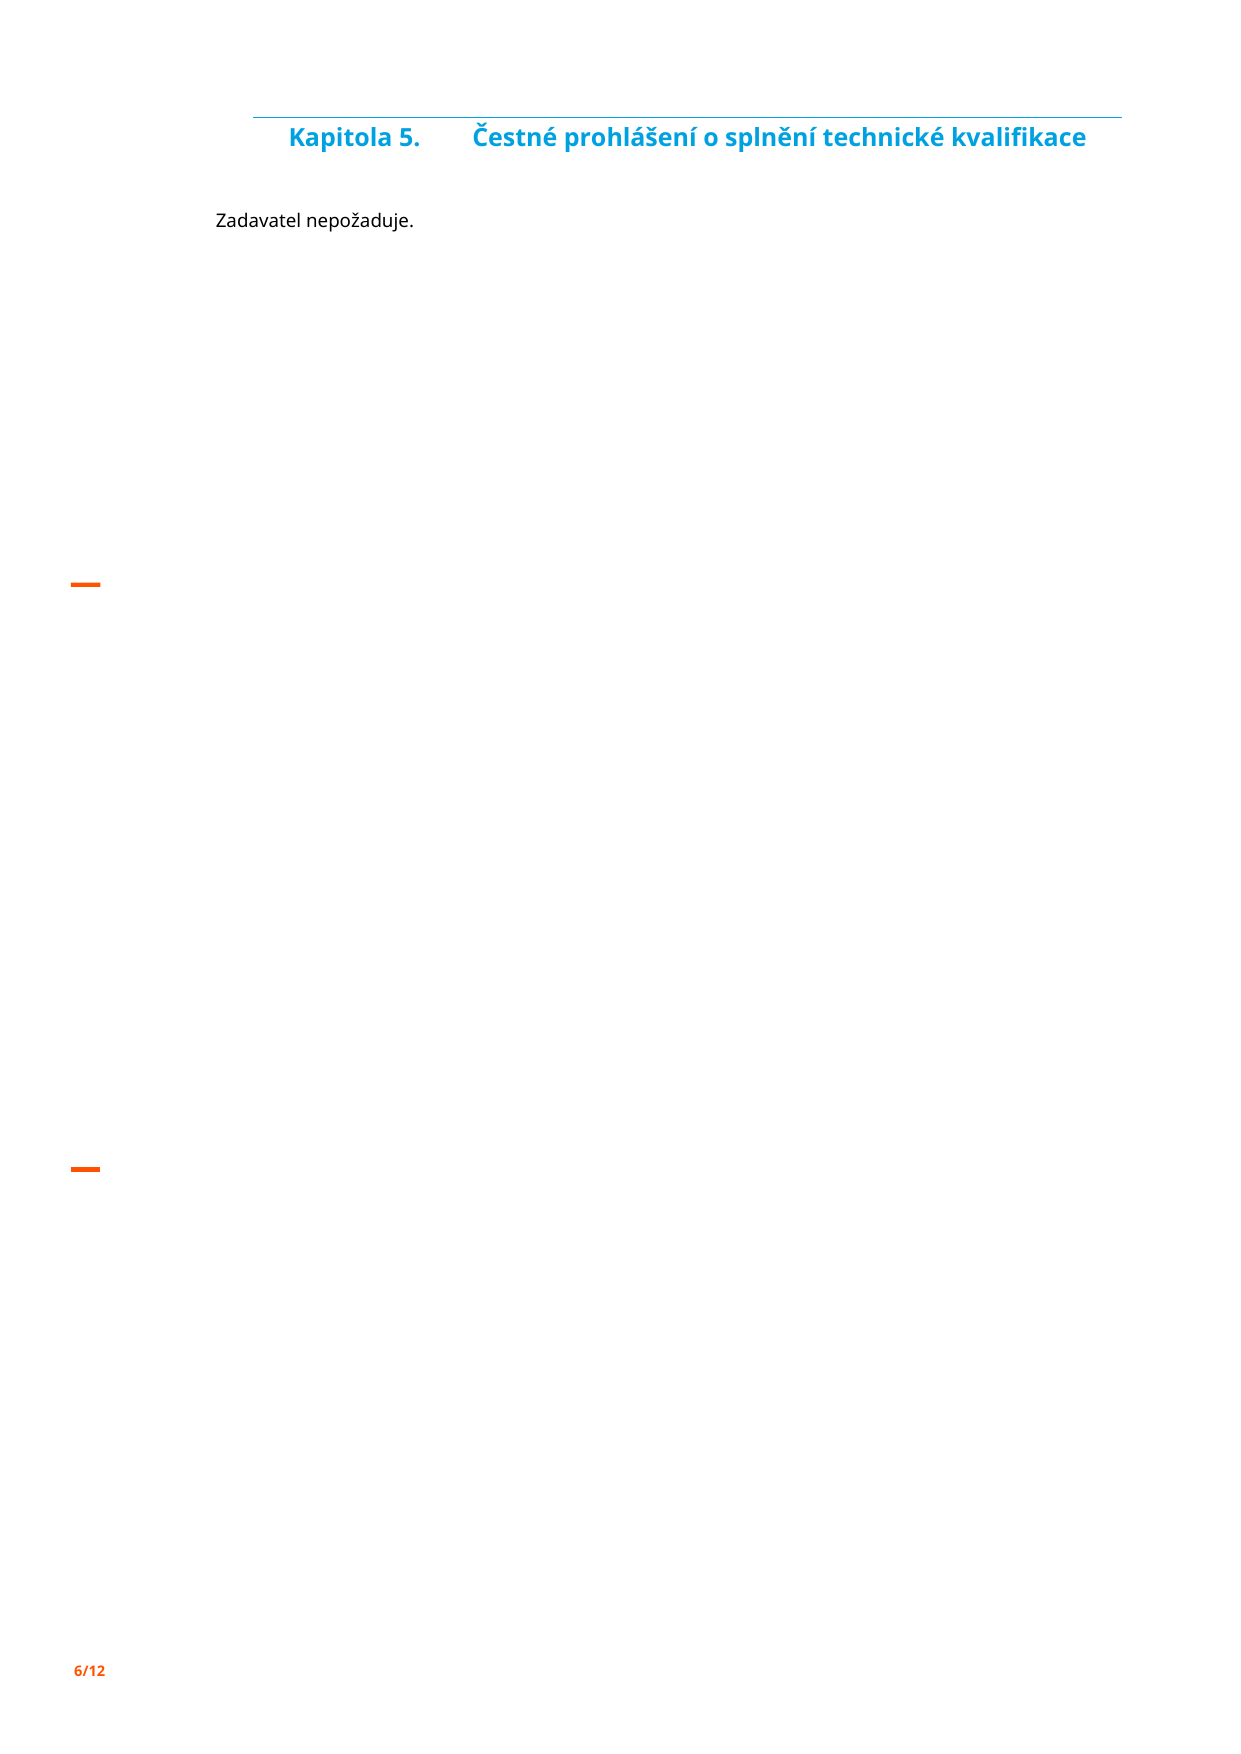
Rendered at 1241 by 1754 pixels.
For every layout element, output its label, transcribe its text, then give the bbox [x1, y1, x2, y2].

text Zadavatel nepožaduje. [216, 207, 1122, 232]
subtitle Čestné prohlášení o splnění technické kvalifikace [253, 118, 1122, 154]
